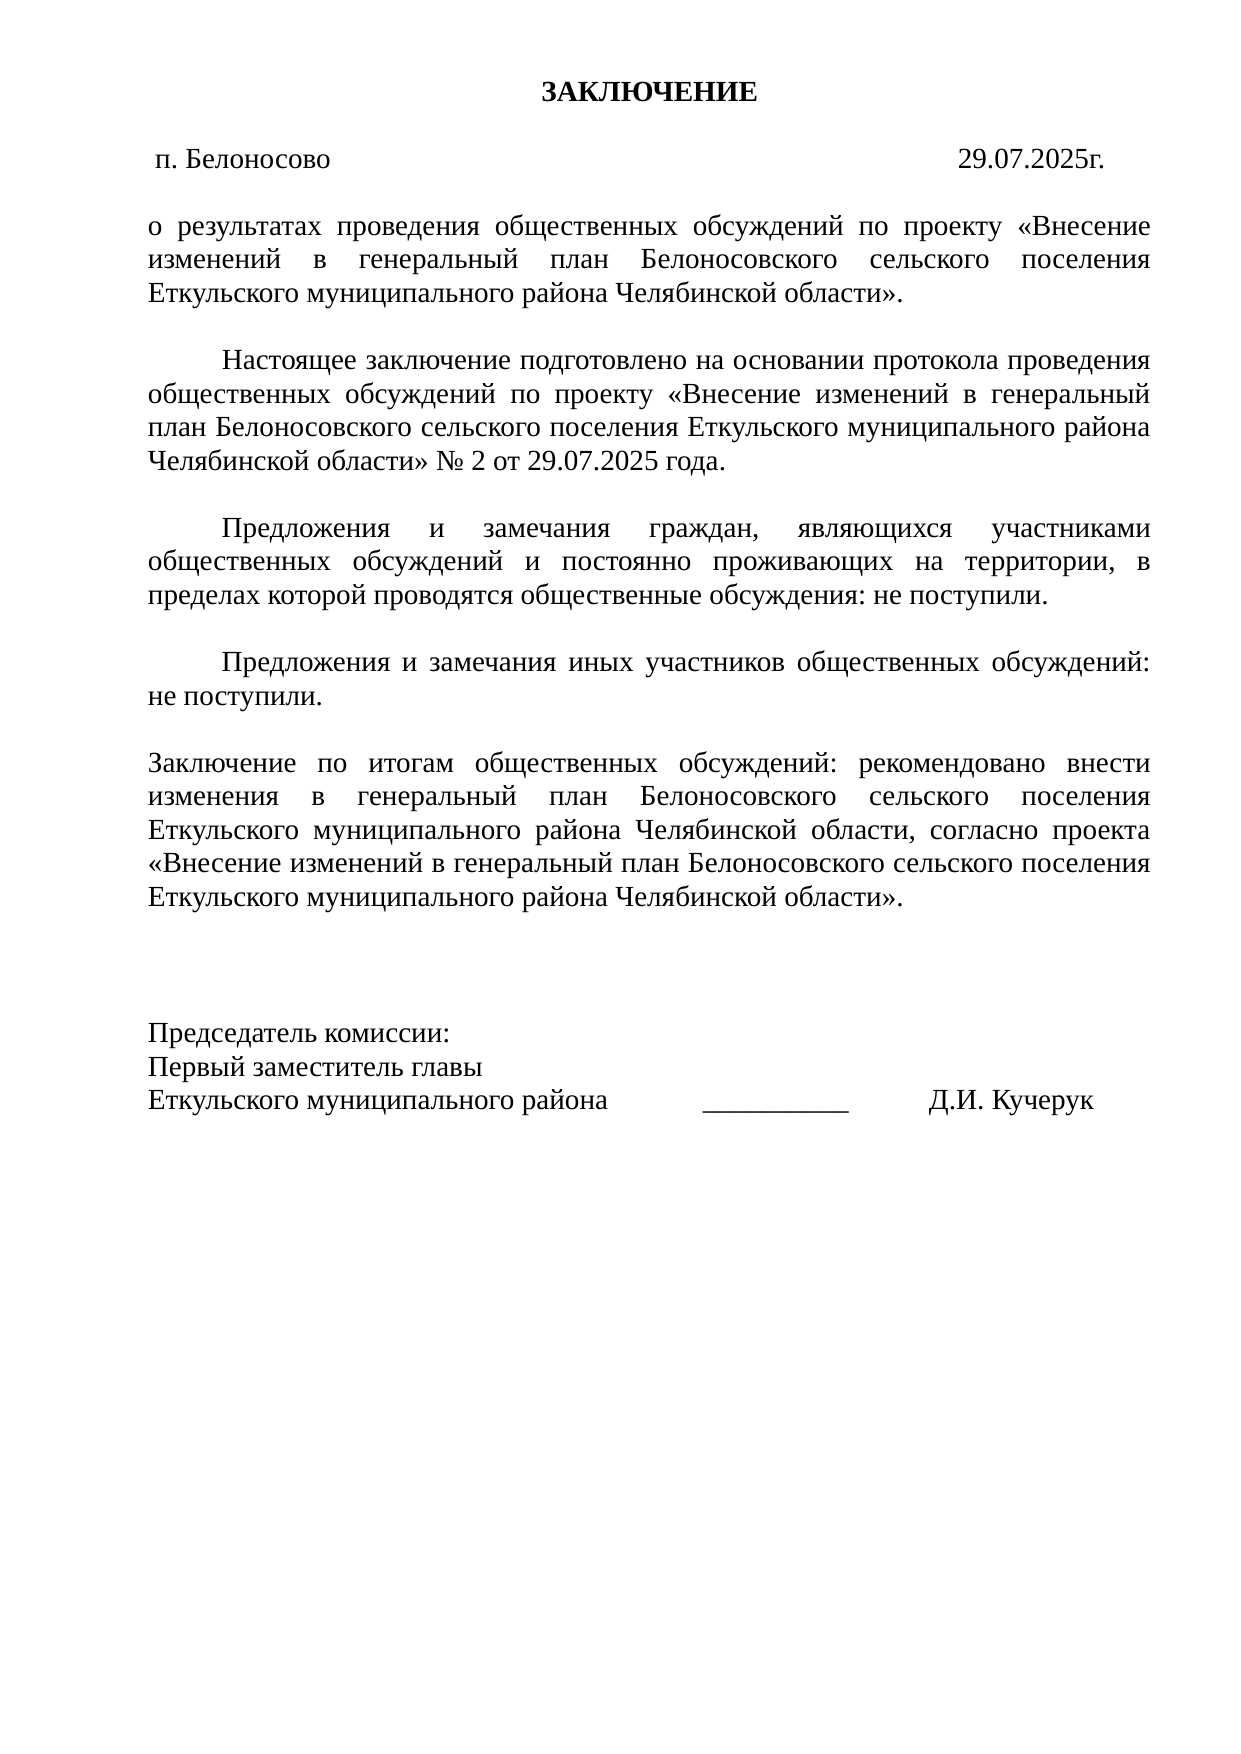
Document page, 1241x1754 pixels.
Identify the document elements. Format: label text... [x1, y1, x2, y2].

text п. Белоносово 29.07.2025г. [148, 141, 1152, 174]
text Предложения и замечания иных участников общественных обсуждений: не поступили. [148, 644, 1152, 711]
text Первый заместитель главы [148, 1049, 1152, 1082]
text о результатах проведения общественных обсуждений по проекту «Внесение изменений в генеральный план Белоносовского сельского поселения Еткульского муниципального района Челябинской области». [148, 208, 1152, 309]
text ЗАКЛЮЧЕНИЕ [148, 74, 1152, 107]
text Предложения и замечания граждан, являющихся участниками общественных обсуждений и постоянно проживающих на территории, в пределах которой проводятся общественные обсуждения: не поступили. [148, 510, 1152, 611]
text Заключение по итогам общественных обсуждений: рекомендовано внести изменения в генеральный план Белоносовского сельского поселения Еткульского муниципального района Челябинской области, согласно проекта «Внесение изменений в генеральный план Белоносовского сельского поселения Еткульского муниципального района Челябинской области». [148, 745, 1152, 912]
text Еткульского муниципального района __________ Д.И. Кучерук [148, 1082, 1152, 1116]
text Председатель комиссии: [148, 1015, 1152, 1049]
text Настоящее заключение подготовлено на основании протокола проведения общественных обсуждений по проекту «Внесение изменений в генеральный план Белоносовского сельского поселения Еткульского муниципального района Челябинской области» № 2 от 29.07.2025 года. [148, 342, 1152, 476]
